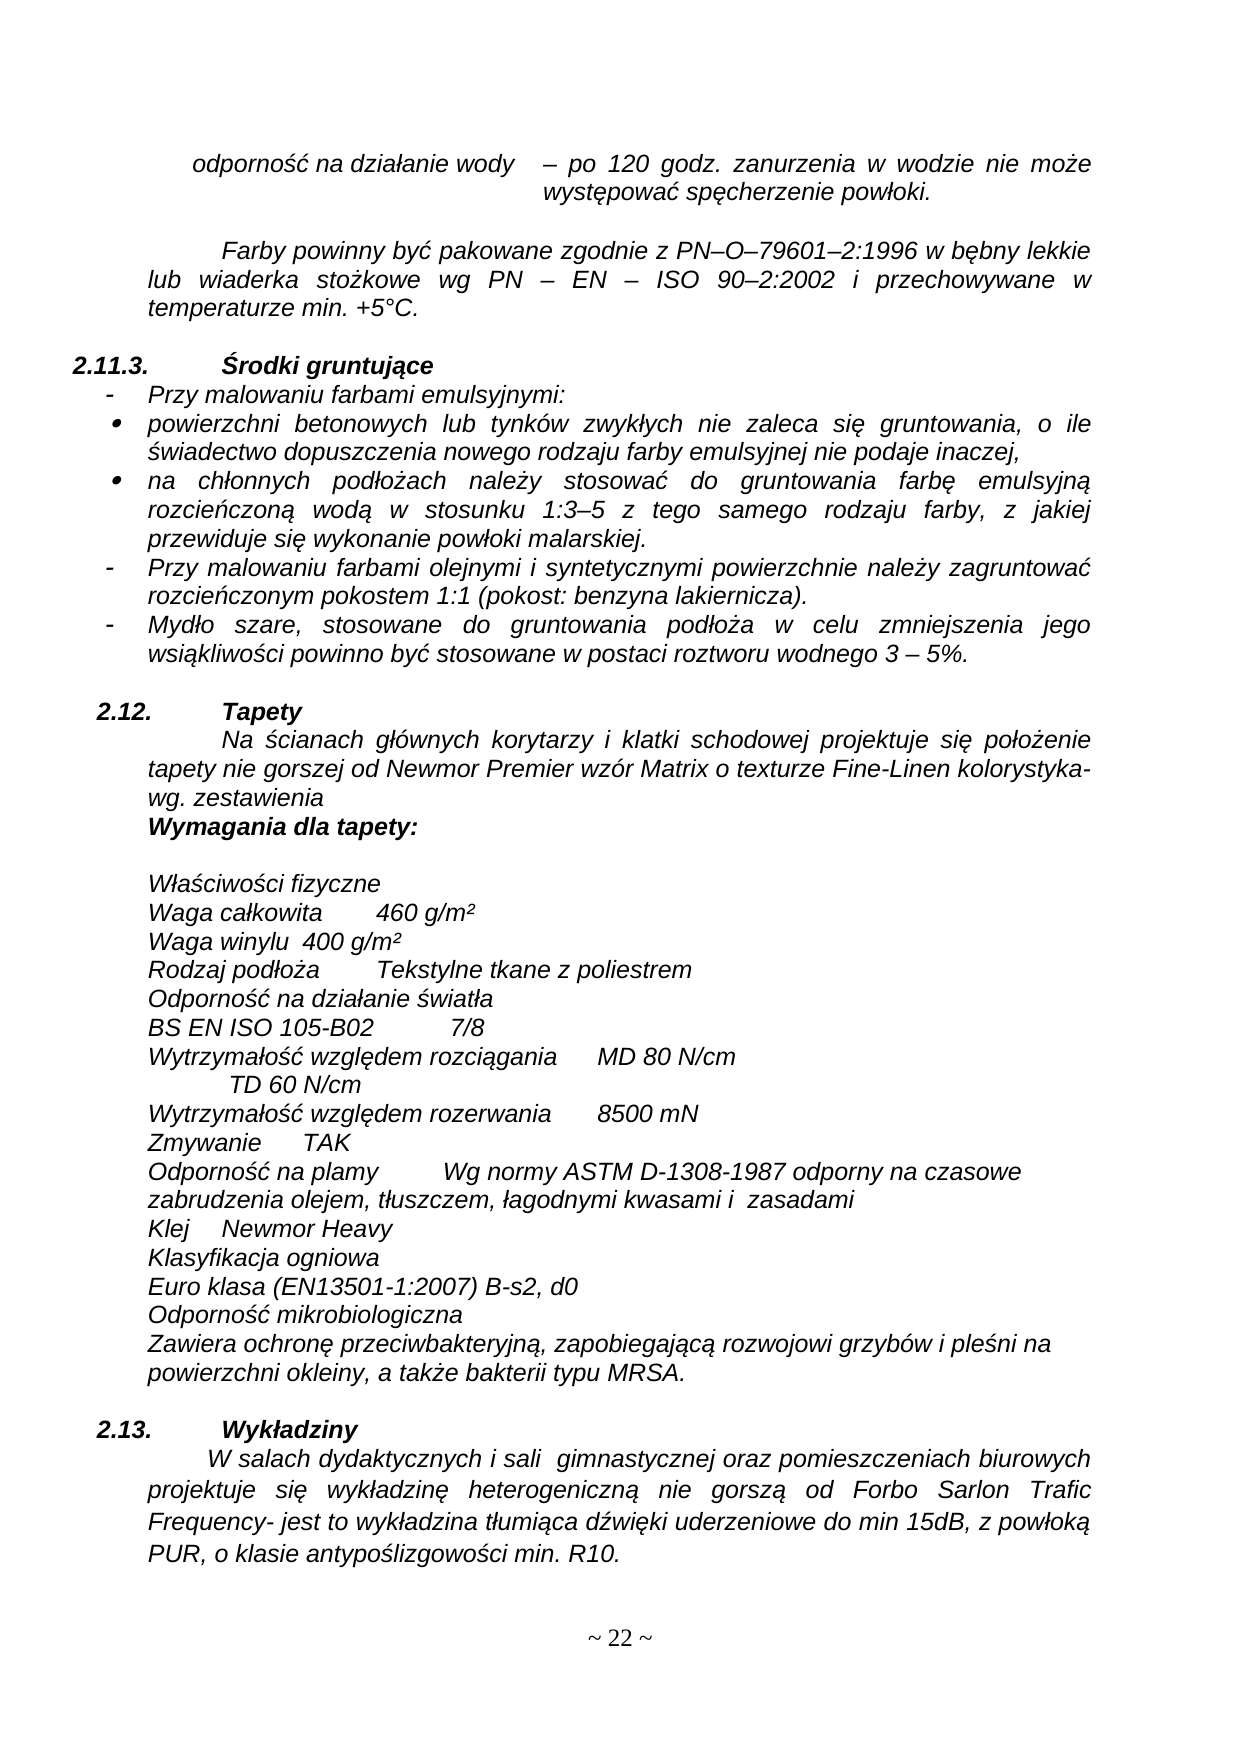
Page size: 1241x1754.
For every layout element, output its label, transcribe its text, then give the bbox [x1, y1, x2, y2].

text Farby powinny być pakowane zgodnie z PN–O–79601–2:1996 w bębny lekkie lub wiaderka stożkowe wg PN – EN – ISO 90–2:2002 i przechowywane w temperaturze min. +. [148, 236, 1093, 322]
text Klej Newmor Heavy [148, 1214, 1093, 1243]
list Przy malowaniu farbami emulsyjnymi: [103, 380, 1093, 408]
list Tapety [97, 696, 1093, 725]
text Waga całkowita 460 g/m² [148, 898, 1093, 926]
text Klasyfikacja ogniowa [148, 1243, 1093, 1271]
text Wytrzymałość względem rozciągania MD 80 N/cm [148, 1041, 1093, 1070]
text Odporność na plamy Wg normy ASTM D-1308-1987 odporny na czasowe zabrudzenia olejem, tłuszczem, łagodnymi kwasami i zasadami [148, 1156, 1093, 1214]
text Euro klasa (EN13501-1:2007) B-s2, d0 [148, 1271, 1093, 1300]
list Przy malowaniu farbami olejnymi i syntetycznymi powierzchnie należy zagruntować rozcieńczonym pokostem 1:1 (pokost: benzyna lakiernicza). [103, 552, 1093, 610]
list powierzchni betonowych lub tynków zwykłych nie zaleca się gruntowania, o ile świadectwo dopuszczenia nowego rodzaju farby emulsyjnej nie podaje inaczej, [110, 408, 1093, 466]
text Rodzaj podłoża Tekstylne tkane z poliestrem [148, 955, 1093, 984]
text W salach dydaktycznych i sali gimnastycznej oraz pomieszczeniach biurowych projektuje się wykładzinę heterogeniczną nie gorszą od Forbo Sarlon Trafic Frequency- jest to wykładzina tłumiąca dźwięki uderzeniowe do min 15dB, z powłoką PUR, o klasie antypoślizgowości min. R10. [148, 1444, 1093, 1567]
list Mydło szare, stosowane do gruntowania podłoża w celu zmniejszenia jego wsiąkliwości powinno być stosowane w postaci roztworu wodnego 3 – 5%. [103, 610, 1093, 668]
table_cell odporność na działanie wody [181, 149, 531, 206]
text Właściwości fizyczne [148, 869, 1093, 898]
text Odporność mikrobiologiczna [148, 1300, 1093, 1329]
text Wymagania dla tapety: [148, 811, 1093, 840]
table_cell – po 120 godz. zanurzenia w wodzie nie może występować spęcherzenie powłoki. [532, 149, 1103, 206]
text Zawiera ochronę przeciwbakteryjną, zapobiegającą rozwojowi grzybów i pleśni na powierzchni okleiny, a także bakterii typu MRSA. [148, 1329, 1093, 1386]
list na chłonnych podłożach należy stosować do gruntowania farbę emulsyjną rozcieńczoną wodą w stosunku 1:3–5 z tego samego rodzaju farby, z jakiej przewiduje się wykonanie powłoki malarskiej. [110, 466, 1093, 552]
text Na ścianach głównych korytarzy i klatki schodowej projektuje się położenie tapety nie gorszej od Newmor Premier wzór Matrix o texturze Fine-Linen kolorystyka- wg. zestawienia [148, 725, 1093, 811]
text Waga winylu 400 g/m² [148, 926, 1093, 955]
list Środki gruntujące [73, 351, 1093, 380]
text Odporność na działanie światła [148, 984, 1093, 1013]
text Zmywanie TAK [148, 1128, 1093, 1156]
text BS EN ISO 105-B02 7/8 [148, 1013, 1093, 1041]
text Wytrzymałość względem rozerwania 8500 mN [148, 1099, 1093, 1128]
text TD 60 N/cm [148, 1070, 1093, 1099]
list Wykładziny [97, 1415, 1093, 1444]
